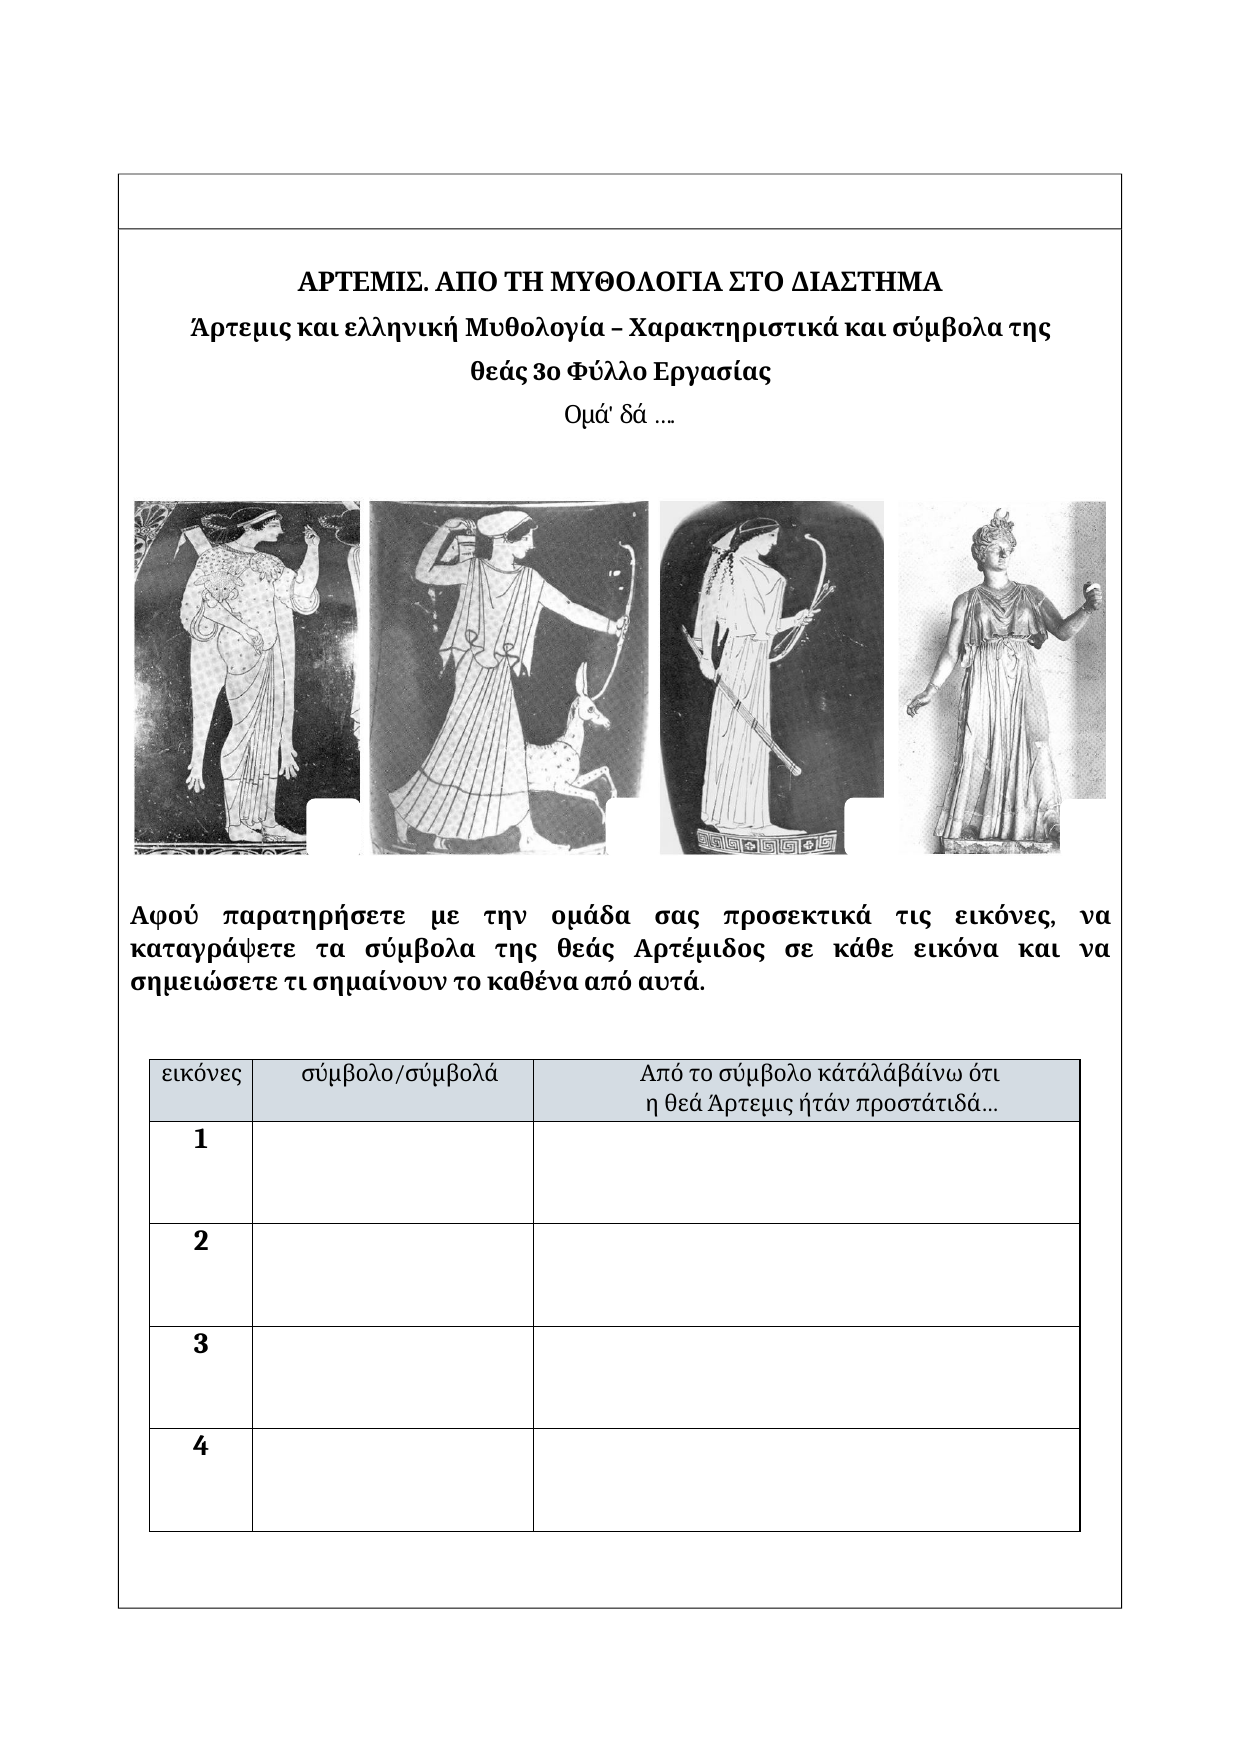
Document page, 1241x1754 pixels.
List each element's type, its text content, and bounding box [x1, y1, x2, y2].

table_header Από το σύμβολο κάτάλάβάίνω ότι η θεά Άρτεμις ήτάν προστάτιδά… [534, 1060, 1079, 1121]
table_cell 2 [150, 1224, 252, 1326]
table_header σύμβολο/σύμβολά [253, 1060, 533, 1121]
text Άρτεμις και ελληνική Μυθολογία – Χαρακτηριστικά και σύμβολα της θεάς 3ο Φύλλο Εργασίας [181, 314, 1060, 386]
table_cell [253, 1224, 533, 1326]
table_header εικόνες [150, 1060, 252, 1121]
table_cell [534, 1327, 1079, 1428]
table_cell 1 [150, 1122, 252, 1223]
table_cell [534, 1224, 1079, 1326]
text Αφού παρατηρήσετε με την ομάδα σας προσεκτικά τις εικόνες, να καταγράψετε τα σύμβολα της θεάς Αρτέμιδος σε κάθε εικόνα και να σημειώσετε τι σημαίνουν το καθένα από αυτά. [130, 902, 1111, 997]
table_cell 3 [150, 1327, 252, 1428]
subtitle ΑΡΤΕΜΙΣ. ΑΠΟ ΤΗ ΜΥΘΟΛΟΓΙΑ ΣΤΟ ΔΙΑΣΤΗΜΑ [119, 267, 1121, 298]
table_cell 4 [150, 1429, 252, 1531]
table_cell [253, 1327, 533, 1428]
table_cell [253, 1429, 533, 1531]
table_cell [253, 1122, 533, 1223]
table_cell [534, 1122, 1079, 1223]
text Ομά' δά …. [119, 401, 1121, 430]
table_cell [534, 1429, 1079, 1531]
picture [133, 497, 1106, 856]
